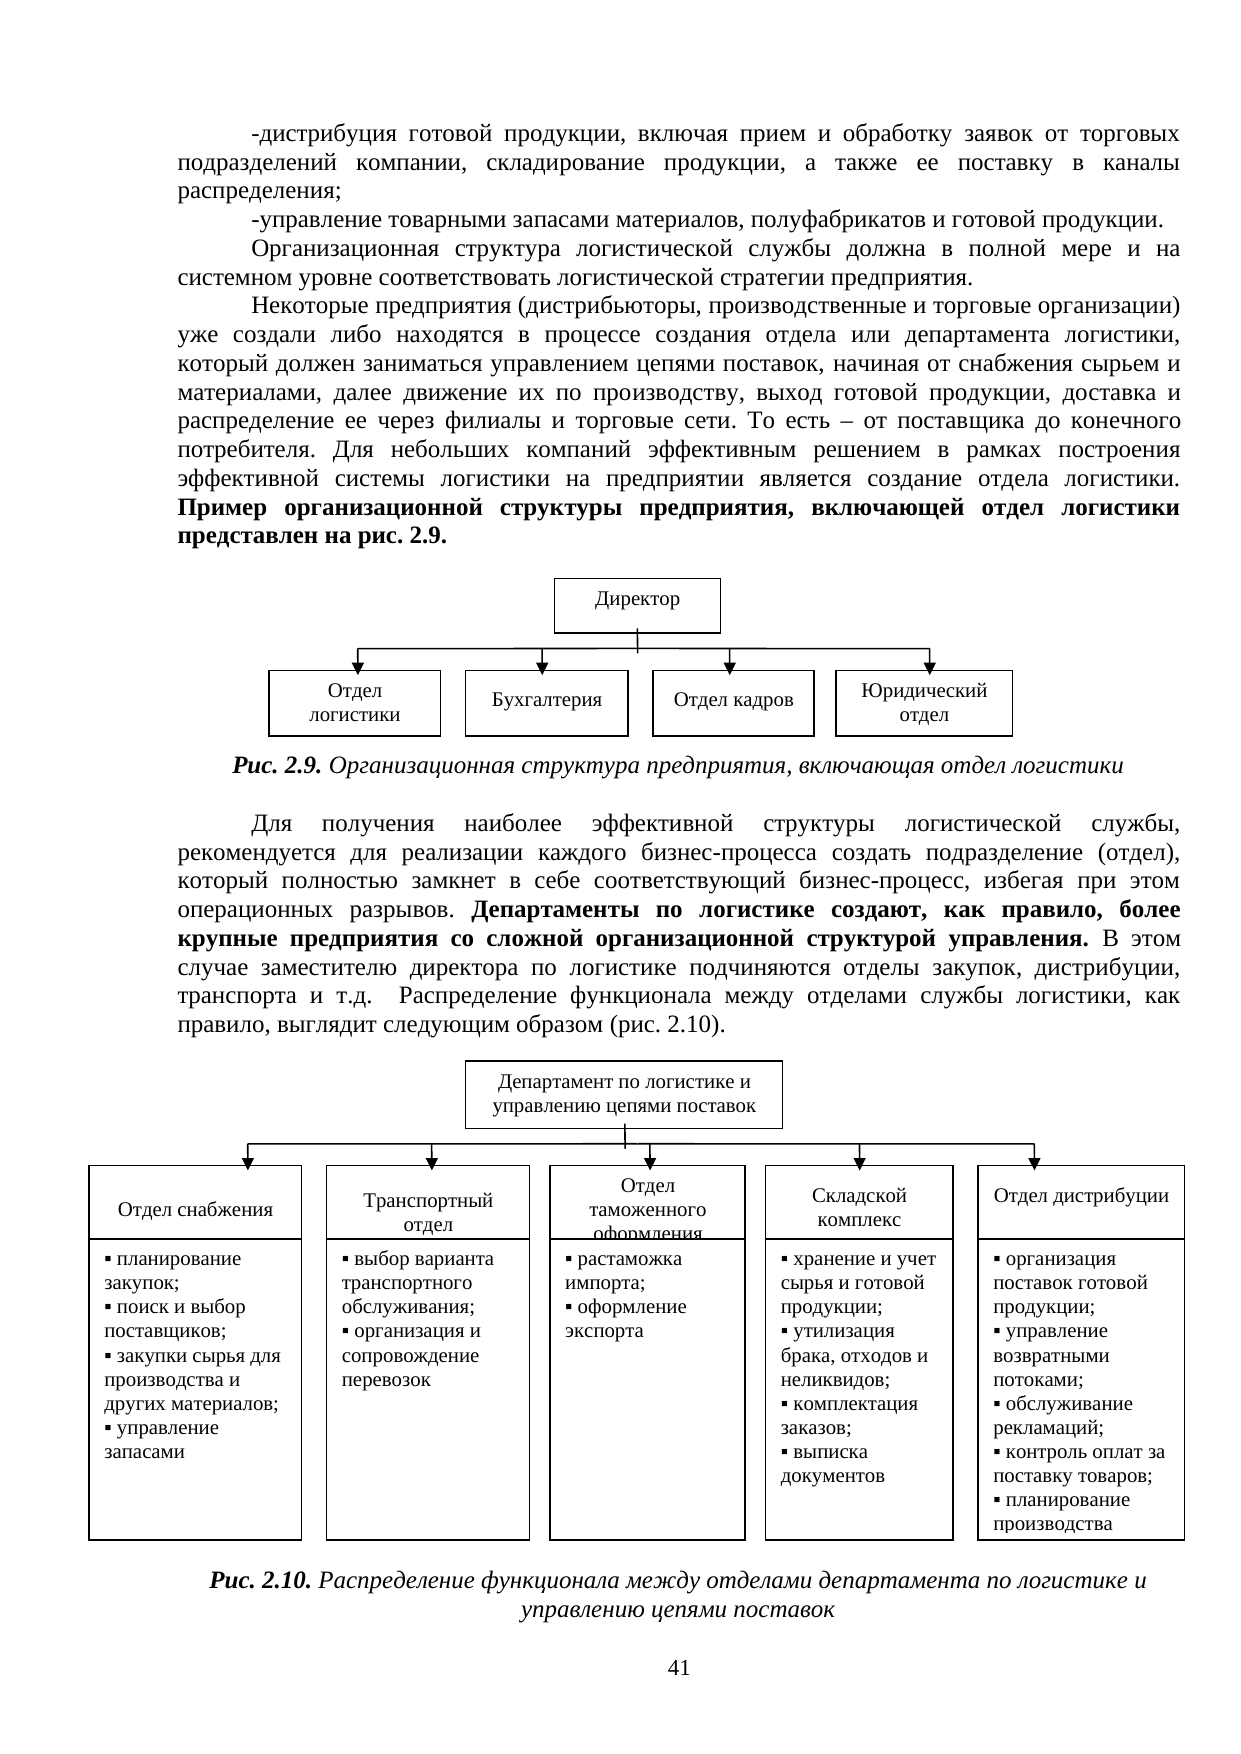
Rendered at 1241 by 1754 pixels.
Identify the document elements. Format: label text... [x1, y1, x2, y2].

text Рис. 2.9. Организационная структура предприятия, включающая отдел логистики [177, 751, 1181, 779]
text Рис. 2.10. Распределение функционала между отделами департамента по логистике и управлению цепями поставок [177, 1565, 1181, 1623]
text -управление товарными запасами материалов, полуфабрикатов и готовой продукции. [177, 204, 1181, 233]
text Организационная структура логистической службы должна в полной мере и на системном уровне соответствовать логистической стратегии предприятия. [177, 233, 1181, 291]
text Некоторые предприятия (дистрибьюторы, производственные и торговые организации) уже создали либо находятся в процессе создания отдела или департамента логистики, который должен заниматься управлением цепями поставок, начиная от снабжения сырьем и материалами, далее движение их по производству, выход готовой продукции, доставка и распределение ее через филиалы и торговые сети. То есть – от поставщика до конечного потребителя. Для небольших компаний эффективным решением в рамках построения эффективной системы логистики на предприятии является создание отдела логистики. Пример организационной структуры предприятия, включающей отдел логистики представлен на рис. 2.9. [177, 291, 1181, 549]
text Для получения наиболее эффективной структуры логистической службы, рекомендуется для реализации каждого бизнес-процесса создать подразделение (отдел), который полностью замкнет в себе соответствующий бизнес-процесс, избегая при этом операционных разрывов. Департаменты по логистике создают, как правило, более крупные предприятия со сложной организационной структурой управления. В этом случае заместителю директора по логистике подчиняются отделы закупок, дистрибуции, транспорта и т.д. Распределение функционала между отделами службы логистики, как правило, выглядит следующим образом (рис. 2.10). [177, 808, 1181, 1038]
text -дистрибуция готовой продукции, включая прием и обработку заявок от торговых подразделений компании, складирование продукции, а также ее поставку в каналы распределения; [177, 118, 1181, 204]
